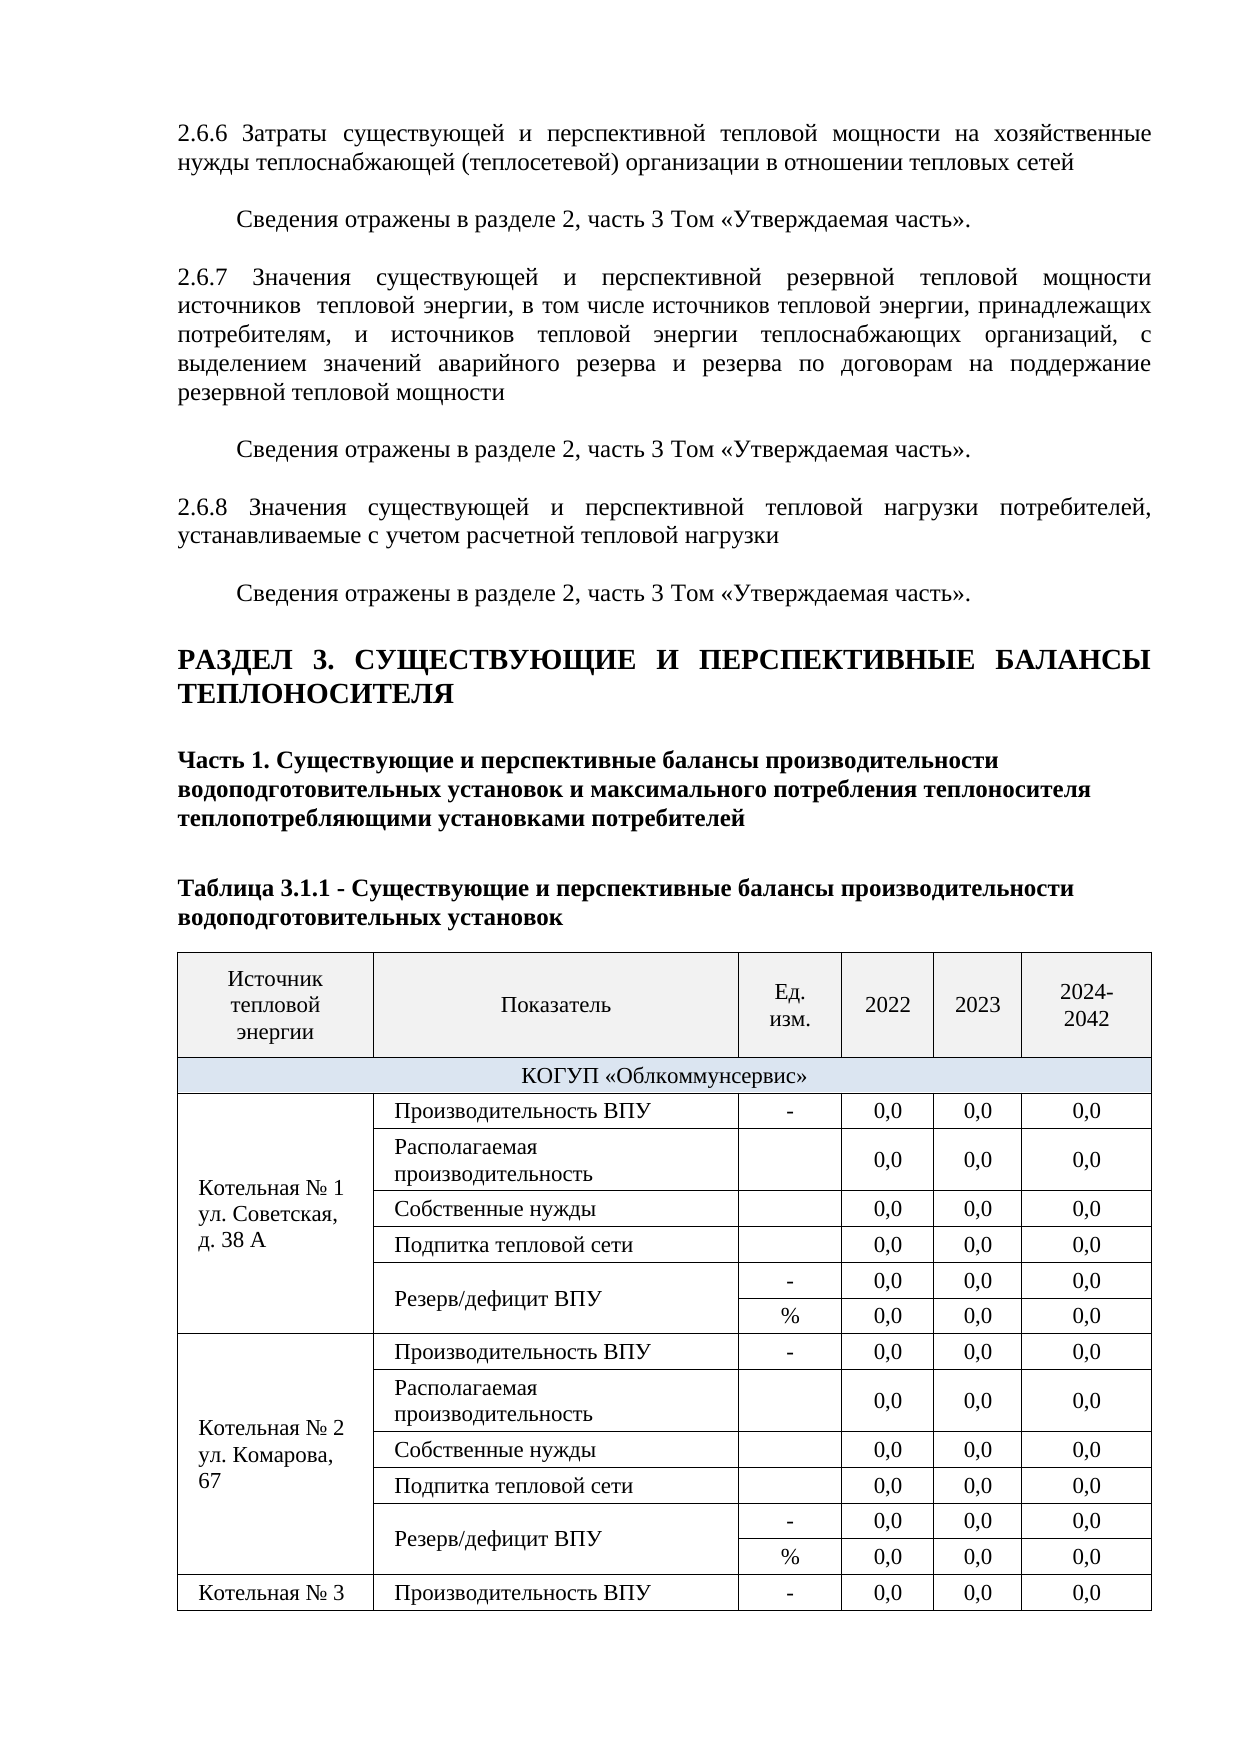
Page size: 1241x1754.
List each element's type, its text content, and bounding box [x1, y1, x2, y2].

text Сведения отражены в разделе 2, часть 3 Том «Утверждаемая часть». [177, 434, 1152, 463]
table_cell 0,0 [1022, 1129, 1151, 1190]
table_cell 0,0 [842, 1094, 933, 1128]
text 2.6.6 Затраты существующей и перспективной тепловой мощности на хозяйственные нужды теплоснабжающей (теплосетевой) организации в отношении тепловых сетей [177, 118, 1152, 176]
table_cell Котельная № 2 ул. Комарова, 67 [178, 1334, 373, 1574]
table_cell - [739, 1263, 841, 1297]
subtitle РАЗДЕЛ 3. СУЩЕСТВУЮЩИЕ И ПЕРСПЕКТИВНЫЕ БАЛАНСЫ ТЕПЛОНОСИТЕЛЯ [177, 642, 1152, 709]
table_cell Подпитка тепловой сети [374, 1468, 738, 1502]
table_cell 0,0 [1022, 1539, 1151, 1574]
table_cell 0,0 [934, 1575, 1021, 1609]
table_cell 0,0 [842, 1432, 933, 1467]
table_cell 0,0 [842, 1191, 933, 1226]
table_cell - [739, 1334, 841, 1369]
table_cell Располагаемая производительность [374, 1129, 738, 1190]
table_cell [739, 1370, 841, 1431]
table_cell КОГУП «Облкоммунсервис» [178, 1058, 1151, 1092]
text Сведения отражены в разделе 2, часть 3 Том «Утверждаемая часть». [177, 204, 1152, 233]
table_cell 0,0 [934, 1468, 1021, 1502]
table_cell 0,0 [842, 1575, 933, 1609]
table_cell Подпитка тепловой сети [374, 1227, 738, 1262]
table_cell Располагаемая производительность [374, 1370, 738, 1431]
table_cell 0,0 [934, 1129, 1021, 1190]
table_cell 0,0 [1022, 1370, 1151, 1431]
table_cell 0,0 [1022, 1094, 1151, 1128]
table_cell Собственные нужды [374, 1191, 738, 1226]
table_cell 0,0 [1022, 1263, 1151, 1297]
table_cell 0,0 [934, 1094, 1021, 1128]
table_cell % [739, 1539, 841, 1574]
table_cell 0,0 [934, 1504, 1021, 1538]
table_cell - [739, 1575, 841, 1609]
table_cell [739, 1432, 841, 1467]
table_cell 0,0 [1022, 1575, 1151, 1609]
table_cell 0,0 [842, 1227, 933, 1262]
table_cell 0,0 [842, 1504, 933, 1538]
text Таблица 3.1.1 - Существующие и перспективные балансы производительности водоподготовительных установок [177, 873, 1152, 931]
table_cell 0,0 [842, 1468, 933, 1502]
subtitle Часть 1. Существующие и перспективные балансы производительности водоподготовительных установок и максимального потребления теплоносителя теплопотребляющими установками потребителей [177, 745, 1152, 832]
table_cell Резерв/дефицит ВПУ [374, 1504, 738, 1574]
table_cell 0,0 [1022, 1227, 1151, 1262]
table_cell 0,0 [934, 1299, 1021, 1333]
table_cell 0,0 [842, 1129, 933, 1190]
text 2.6.7 Значения существующей и перспективной резервной тепловой мощности источников тепловой энергии, в том числе источников тепловой энергии, принадлежащих потребителям, и источников тепловой энергии теплоснабжающих организаций, с выделением значений аварийного резерва и резерва по договорам на поддержание резервной тепловой мощности [177, 262, 1152, 406]
table_cell 0,0 [934, 1227, 1021, 1262]
table_cell 0,0 [934, 1191, 1021, 1226]
table_cell 0,0 [1022, 1191, 1151, 1226]
table_cell [739, 1129, 841, 1190]
table_cell Производительность ВПУ [374, 1575, 738, 1609]
table_cell 0,0 [934, 1539, 1021, 1574]
table_cell Производительность ВПУ [374, 1334, 738, 1369]
table_cell 0,0 [1022, 1504, 1151, 1538]
table_cell - [739, 1094, 841, 1128]
table_cell % [739, 1299, 841, 1333]
text Сведения отражены в разделе 2, часть 3 Том «Утверждаемая часть». [177, 578, 1152, 607]
table_cell 0,0 [934, 1334, 1021, 1369]
table_cell 0,0 [934, 1263, 1021, 1297]
table_cell 0,0 [842, 1263, 933, 1297]
table_cell - [739, 1504, 841, 1538]
table_cell Резерв/дефицит ВПУ [374, 1263, 738, 1333]
table_cell [739, 1191, 841, 1226]
table_header Источник тепловой энергии [178, 953, 373, 1057]
table_header Ед. изм. [739, 953, 841, 1057]
table_cell 0,0 [1022, 1468, 1151, 1502]
table_cell 0,0 [842, 1539, 933, 1574]
table_cell 0,0 [1022, 1334, 1151, 1369]
table_cell Собственные нужды [374, 1432, 738, 1467]
table_header 2023 [934, 953, 1021, 1057]
table_cell 0,0 [842, 1299, 933, 1333]
text 2.6.8 Значения существующей и перспективной тепловой нагрузки потребителей, устанавливаемые с учетом расчетной тепловой нагрузки [177, 492, 1152, 549]
table_header 2022 [842, 953, 933, 1057]
table_cell Котельная № 3 ул. Кооперативная, 11А [178, 1575, 373, 1609]
table_cell 0,0 [842, 1370, 933, 1431]
table_cell 0,0 [1022, 1299, 1151, 1333]
table_cell 0,0 [842, 1334, 933, 1369]
table_cell 0,0 [1022, 1432, 1151, 1467]
table_cell Котельная № 1 ул. Советская, д. 38 А [178, 1094, 373, 1333]
table_header Показатель [374, 953, 738, 1057]
table_header 2024-2042 [1022, 953, 1151, 1057]
table_cell [739, 1227, 841, 1262]
table_cell 0,0 [934, 1370, 1021, 1431]
table_cell [739, 1468, 841, 1502]
table_cell Производительность ВПУ [374, 1094, 738, 1128]
table_cell 0,0 [934, 1432, 1021, 1467]
